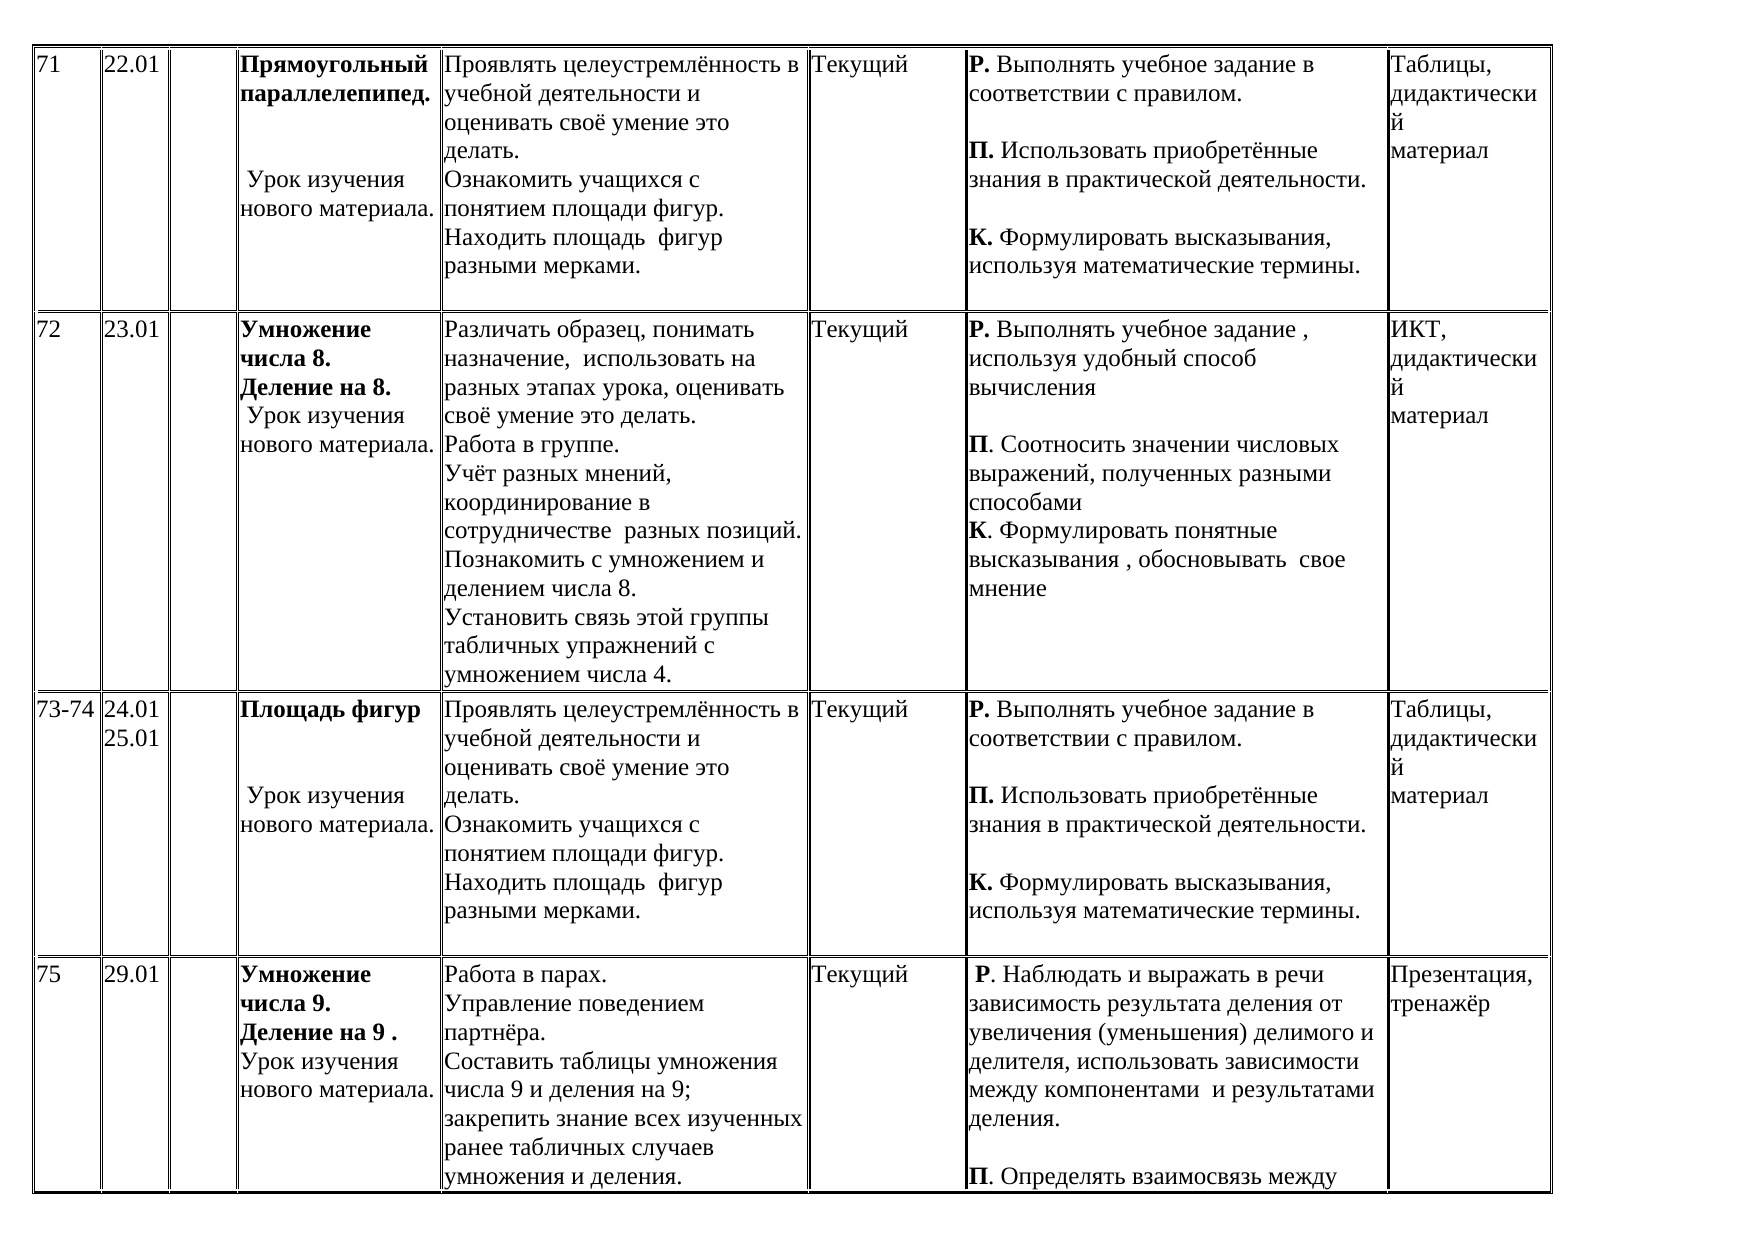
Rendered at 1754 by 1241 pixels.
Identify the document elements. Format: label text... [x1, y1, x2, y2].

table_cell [238, 958, 442, 1191]
table_cell Таблицы, дидактический материал [1390, 690, 1550, 955]
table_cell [1388, 955, 1551, 1191]
table_cell 29.01 [101, 958, 169, 1191]
table_cell Умножение числа 8. Деление на 8. Урок изучения нового материала. [239, 313, 440, 689]
table_cell 72 [35, 310, 100, 689]
table_cell 75 [34, 955, 101, 1191]
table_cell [966, 958, 1388, 1191]
table_cell ИКТ, дидактический материал [1390, 310, 1550, 689]
table_cell Текущий [811, 313, 965, 689]
table_cell [171, 693, 236, 955]
table_cell Проявлять целеустремлённость в учебной деятельности и оценивать своё умение это делать. Ознакомить учащихся с понятием площади фигур. Находить площадь фигур разными мерками. [443, 693, 807, 955]
table_cell Текущий [809, 958, 966, 1191]
table_cell Таблицы, дидактический материал [1388, 48, 1550, 309]
table_cell 22.01 [101, 48, 169, 309]
table_cell Текущий [811, 693, 965, 955]
table_cell Прямоугольный параллелепипед. Урок изучения нового материала. [238, 48, 442, 309]
table_cell [170, 48, 237, 309]
table_cell [171, 313, 236, 689]
table_cell 73-74 [35, 690, 100, 955]
table_cell 24.01 25.01 [103, 693, 168, 955]
table_cell 71 [35, 48, 101, 309]
table_cell Р. Выполнять учебное задание в соответствии с правилом. П. Использовать приобретённые знания в практической деятельности. К. Формулировать высказывания, используя математические термины. [968, 693, 1387, 955]
table_cell [170, 958, 237, 1191]
table_cell Площадь фигур Урок изучения нового материала. [239, 693, 440, 955]
table_cell Проявлять целеустремлённость в учебной деятельности и оценивать своё умение это делать. Ознакомить учащихся с понятием площади фигур. Находить площадь фигур разными мерками. [442, 46, 809, 309]
table_cell 23.01 [103, 313, 168, 689]
table_cell Текущий [809, 48, 966, 309]
table_cell Р. Выполнять учебное задание в соответствии с правилом. П. Использовать приобретённые знания в практической деятельности. К. Формулировать высказывания, используя математические термины. [966, 46, 1388, 309]
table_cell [442, 955, 809, 1191]
